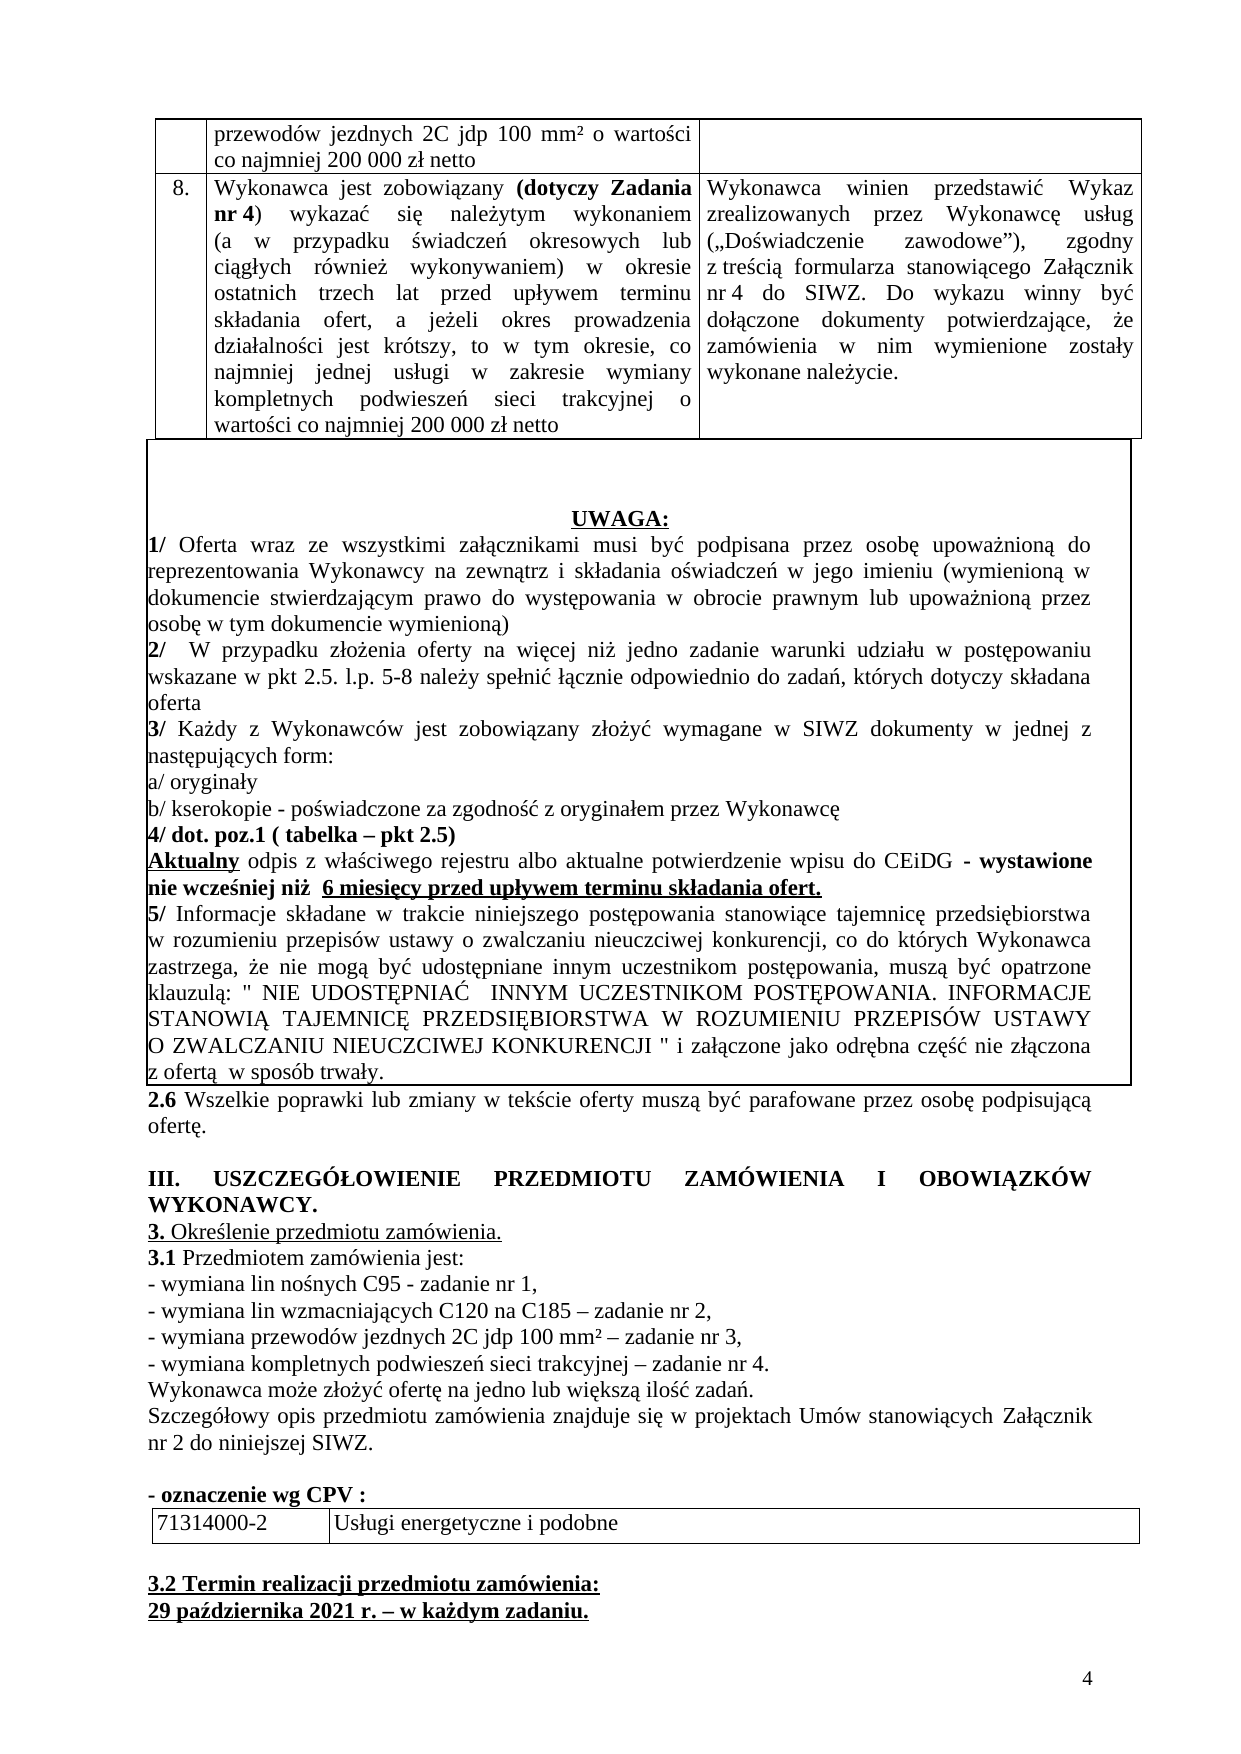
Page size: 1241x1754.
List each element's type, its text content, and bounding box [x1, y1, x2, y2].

text 2.6 Wszelkie poprawki lub zmiany w tekście oferty muszą być parafowane przez osobę podpisującą ofertę. [148, 1086, 1092, 1139]
text - oznaczenie wg CPV : [148, 1481, 1092, 1508]
text 2/ W przypadku złożenia oferty na więcej niż jedno zadanie warunki udziału w postępowaniu wskazane w pkt 2.5. l.p. 5-8 należy spełnić łącznie odpowiednio do zadań, których dotyczy składana oferta [148, 636, 1092, 716]
table_cell 7. [156, 120, 206, 172]
text UWAGA: [148, 440, 1130, 531]
table_header Usługi energetyczne i podobne [330, 1509, 1139, 1543]
text b/ kserokopie - poświadczone za zgodność z oryginałem przez Wykonawcę [148, 794, 1092, 821]
text a/ oryginały [148, 768, 1092, 794]
text 3.1 Przedmiotem zamówienia jest: [148, 1244, 1092, 1271]
text 3.2 Termin realizacji przedmiotu zamówienia: [148, 1571, 1092, 1597]
text 3/ Każdy z Wykonawców jest zobowiązany złożyć wymagane w SIWZ dokumenty w jednej z następujących form: [148, 716, 1092, 768]
text 5/ Informacje składane w trakcie niniejszego postępowania stanowiące tajemnicę przedsiębiorstwa w rozumieniu przepisów ustawy o zwalczaniu nieuczciwej konkurencji, co do których Wykonawca zastrzega, że nie mogą być udostępniane innym uczestnikom postępowania, muszą być opatrzone klauzulą: " NIE UDOSTĘPNIAĆ INNYM UCZESTNIKOM POSTĘPOWANIA. INFORMACJE STANOWIĄ TAJEMNICĘ PRZEDSIĘBIORSTWA W ROZUMIENIU PRZEPISÓW USTAWY O ZWALCZANIU NIEUCZCIWEJ KONKURENCJI " i załączone jako odrębna część nie złączona z ofertą w sposób trwały. [148, 834, 1130, 1084]
table_cell Wykonawca jest zobowiązany (dotyczy Zadania nr 4) wykazać się należytym wykonaniem (a w przypadku świadczeń okresowych lub ciągłych również wykonywaniem) w okresie ostatnich trzech lat przed upływem terminu składania ofert, a jeżeli okres prowadzenia działalności jest krótszy, to w tym okresie, co najmniej jednej usługi w zakresie wymiany kompletnych podwieszeń sieci trakcyjnej o wartości co najmniej 200 000 zł netto [207, 174, 699, 437]
text Szczegółowy opis przedmiotu zamówienia znajduje się w projektach Umów stanowiących Załącznik nr 2 do niniejszej SIWZ. [148, 1402, 1092, 1455]
text 3. Określenie przedmiotu zamówienia. [148, 1218, 1092, 1244]
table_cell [207, 120, 699, 172]
text - wymiana lin wzmacniających C120 na C185 – zadanie nr 2, [148, 1297, 1092, 1323]
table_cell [700, 120, 1141, 172]
table_header 71314000-2 [153, 1509, 329, 1543]
text - wymiana lin nośnych C95 - zadanie nr 1, [148, 1271, 1092, 1297]
table_cell 8. [156, 174, 206, 437]
text 4/ dot. poz.1 ( tabelka – pkt 2.5) [148, 821, 1092, 834]
text - wymiana kompletnych podwieszeń sieci trakcyjnej – zadanie nr 4. [148, 1349, 1092, 1376]
text III. USZCZEGÓŁOWIENIE PRZEDMIOTU ZAMÓWIENIA I OBOWIĄZKÓW WYKONAWCY. [148, 1165, 1092, 1218]
text 1/ Oferta wraz ze wszystkimi załącznikami musi być podpisana przez osobę upoważnioną do reprezentowania Wykonawcy na zewnątrz i składania oświadczeń w jego imieniu (wymienioną w dokumencie stwierdzającym prawo do występowania w obrocie prawnym lub upoważnioną przez osobę w tym dokumencie wymienioną) [148, 531, 1092, 636]
text Wykonawca może złożyć ofertę na jedno lub większą ilość zadań. [148, 1376, 1092, 1402]
text 29 października 2021 r. – w każdym zadaniu. [148, 1597, 1092, 1623]
text - wymiana przewodów jezdnych 2C jdp 100 mm² – zadanie nr 3, [148, 1323, 1092, 1349]
